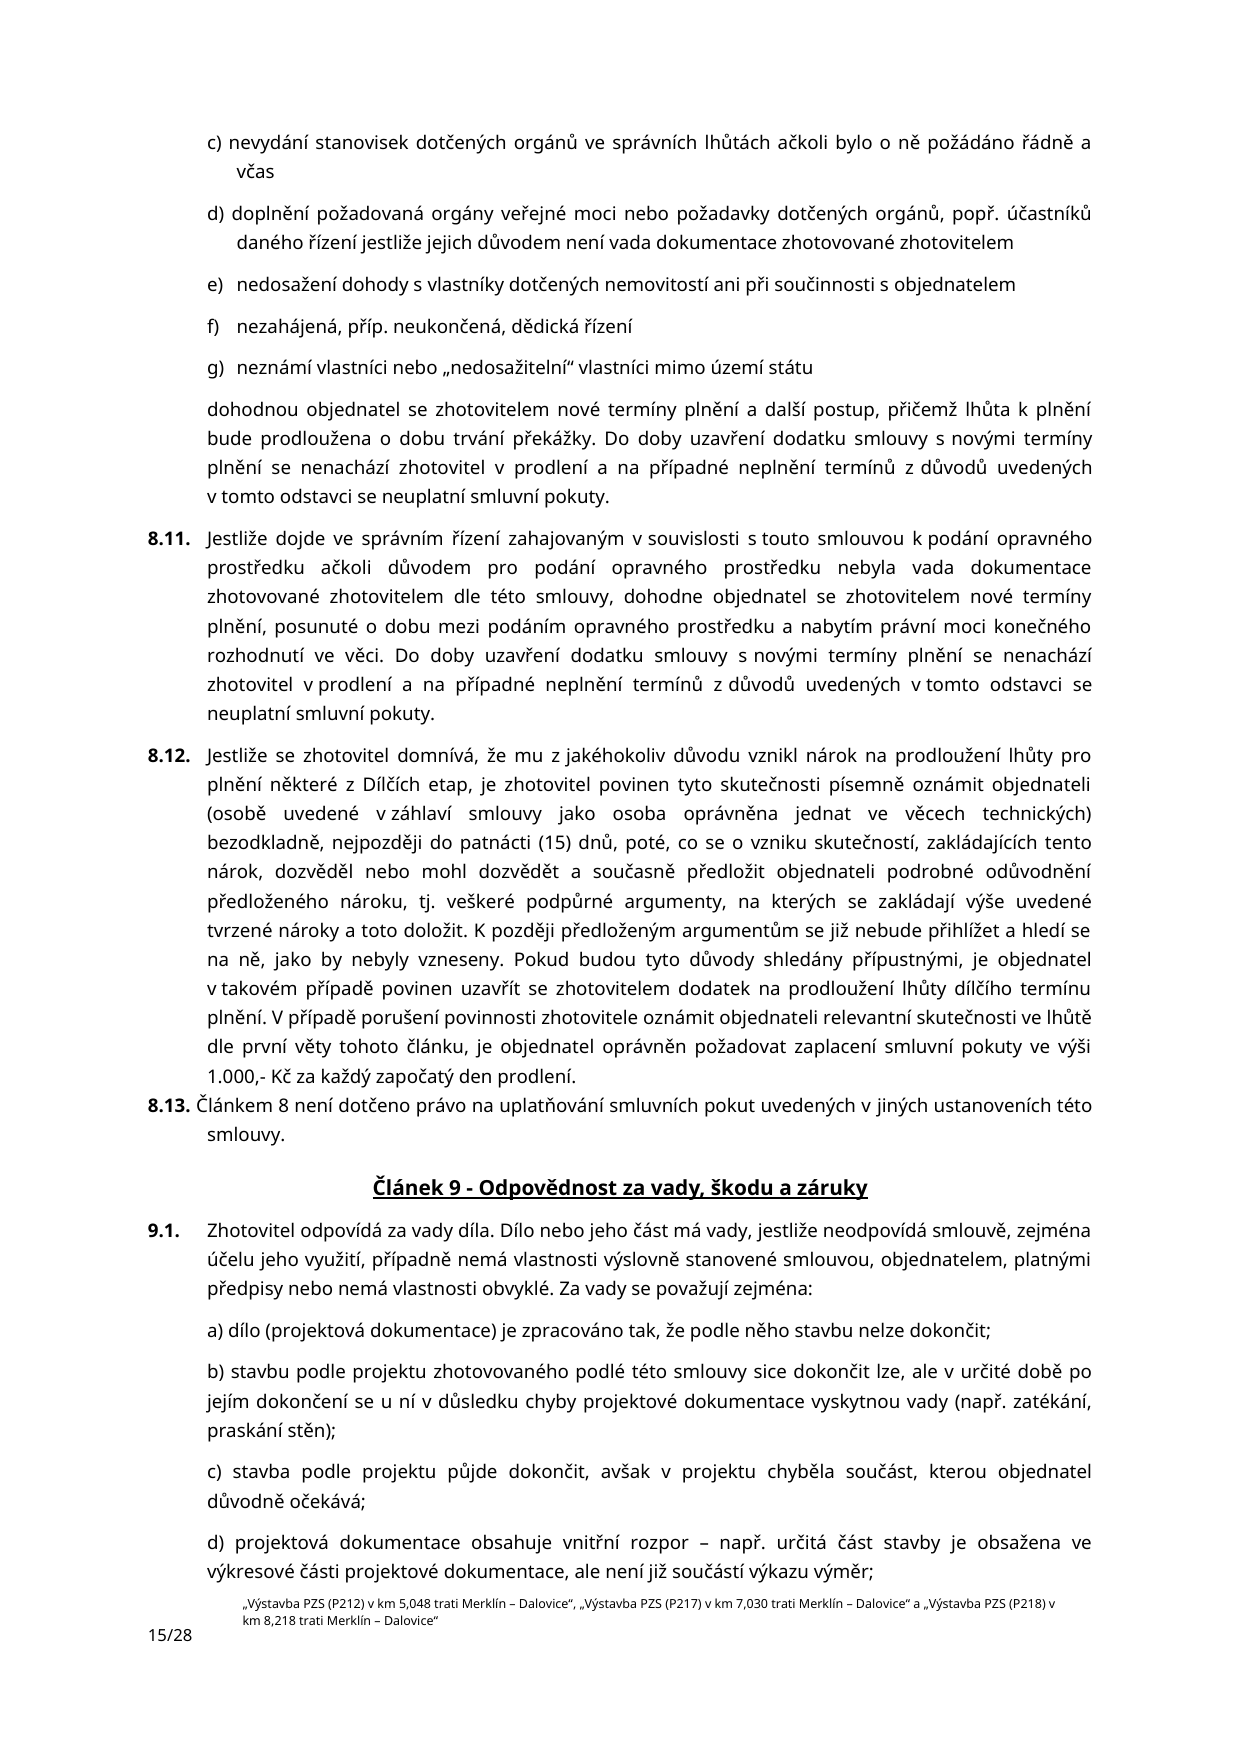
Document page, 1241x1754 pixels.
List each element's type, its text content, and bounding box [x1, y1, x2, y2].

subtitle d) projektová dokumentace obsahuje vnitřní rozpor – např. určitá část stavby je obsažena ve výkresové části projektové dokumentace, ale není již součástí výkazu výměr; [207, 1526, 1092, 1585]
text f) nezahájená, příp. neukončená, dědická řízení [207, 310, 1092, 339]
subtitle b) stavbu podle projektu zhotovovaného podlé této smlouvy sice dokončit lze, ale v určité době po jejím dokončení se u ní v důsledku chyby projektové dokumentace vyskytnou vady (např. zatékání, praskání stěn); [207, 1356, 1092, 1443]
text 8.12. Jestliže se zhotovitel domnívá, že mu z jakéhokoliv důvodu vznikl nárok na prodloužení lhůty pro plnění některé z Dílčích etap, je zhotovitel povinen tyto skutečnosti písemně oznámit objednateli (osobě uvedené v záhlaví smlouvy jako osoba oprávněna jednat ve věcech technických) bezodkladně, nejpozději do patnácti (15) dnů, poté, co se o vzniku skutečností, zakládajících tento nárok, dozvěděl nebo mohl dozvědět a současně předložit objednateli podrobné odůvodnění předloženého nároku, tj. veškeré podpůrné argumenty, na kterých se zakládají výše uvedené tvrzené nároky a toto doložit. K později předloženým argumentům se již nebude přihlížet a hledí se na ně, jako by nebyly vzneseny. Pokud budou tyto důvody shledány přípustnými, je objednatel v takovém případě povinen uzavřít se zhotovitelem dodatek na prodloužení lhůty dílčího termínu plnění. V případě porušení povinnosti zhotovitele oznámit objednateli relevantní skutečnosti ve lhůtě dle první věty tohoto článku, je objednatel oprávněn požadovat zaplacení smluvní pokuty ve výši 1.000,- Kč za každý započatý den prodlení. [148, 739, 1092, 1089]
text 8.11. Jestliže dojde ve správním řízení zahajovaným v souvislosti s touto smlouvou k podání opravného prostředku ačkoli důvodem pro podání opravného prostředku nebyla vada dokumentace zhotovované zhotovitelem dle této smlouvy, dohodne objednatel se zhotovitelem nové termíny plnění, posunuté o dobu mezi podáním opravného prostředku a nabytím právní moci konečného rozhodnutí ve věci. Do doby uzavření dodatku smlouvy s novými termíny plnění se nenachází zhotovitel v prodlení a na případné neplnění termínů z důvodů uvedených v tomto odstavci se neuplatní smluvní pokuty. [148, 522, 1092, 726]
text g) neznámí vlastníci nebo „nedosažitelní“ vlastníci mimo území státu [207, 351, 1092, 381]
text d) doplnění požadovaná orgány veřejné moci nebo požadavky dotčených orgánů, popř. účastníků daného řízení jestliže jejich důvodem není vada dokumentace zhotovované zhotovitelem [207, 197, 1092, 256]
subtitle c) stavba podle projektu půjde dokončit, avšak v projektu chyběla součást, kterou objednatel důvodně očekává; [207, 1456, 1092, 1514]
subtitle Článek 9 - Odpovědnost za vady, škodu a záruky [148, 1172, 1092, 1201]
text c) nevydání stanovisek dotčených orgánů ve správních lhůtách ačkoli bylo o ně požádáno řádně a včas [207, 126, 1092, 185]
subtitle a) dílo (projektová dokumentace) je zpracováno tak, že podle něho stavbu nelze dokončit; [207, 1314, 1092, 1343]
text dohodnou objednatel se zhotovitelem nové termíny plnění a další postup, přičemž lhůta k plnění bude prodloužena o dobu trvání překážky. Do doby uzavření dodatku smlouvy s novými termíny plnění se nenachází zhotovitel v prodlení a na případné neplnění termínů z důvodů uvedených v tomto odstavci se neuplatní smluvní pokuty. [207, 393, 1092, 510]
text e) nedosažení dohody s vlastníky dotčených nemovitostí ani při součinnosti s objednatelem [207, 268, 1092, 297]
subtitle 9.1. Zhotovitel odpovídá za vady díla. Dílo nebo jeho část má vady, jestliže neodpovídá smlouvě, zejména účelu jeho využití, případně nemá vlastnosti výslovně stanovené smlouvou, objednatelem, platnými předpisy nebo nemá vlastnosti obvyklé. Za vady se považují zejména: [148, 1214, 1092, 1301]
text 8.13. Článkem 8 není dotčeno právo na uplatňování smluvních pokut uvedených v jiných ustanoveních této smlouvy. [148, 1089, 1092, 1147]
